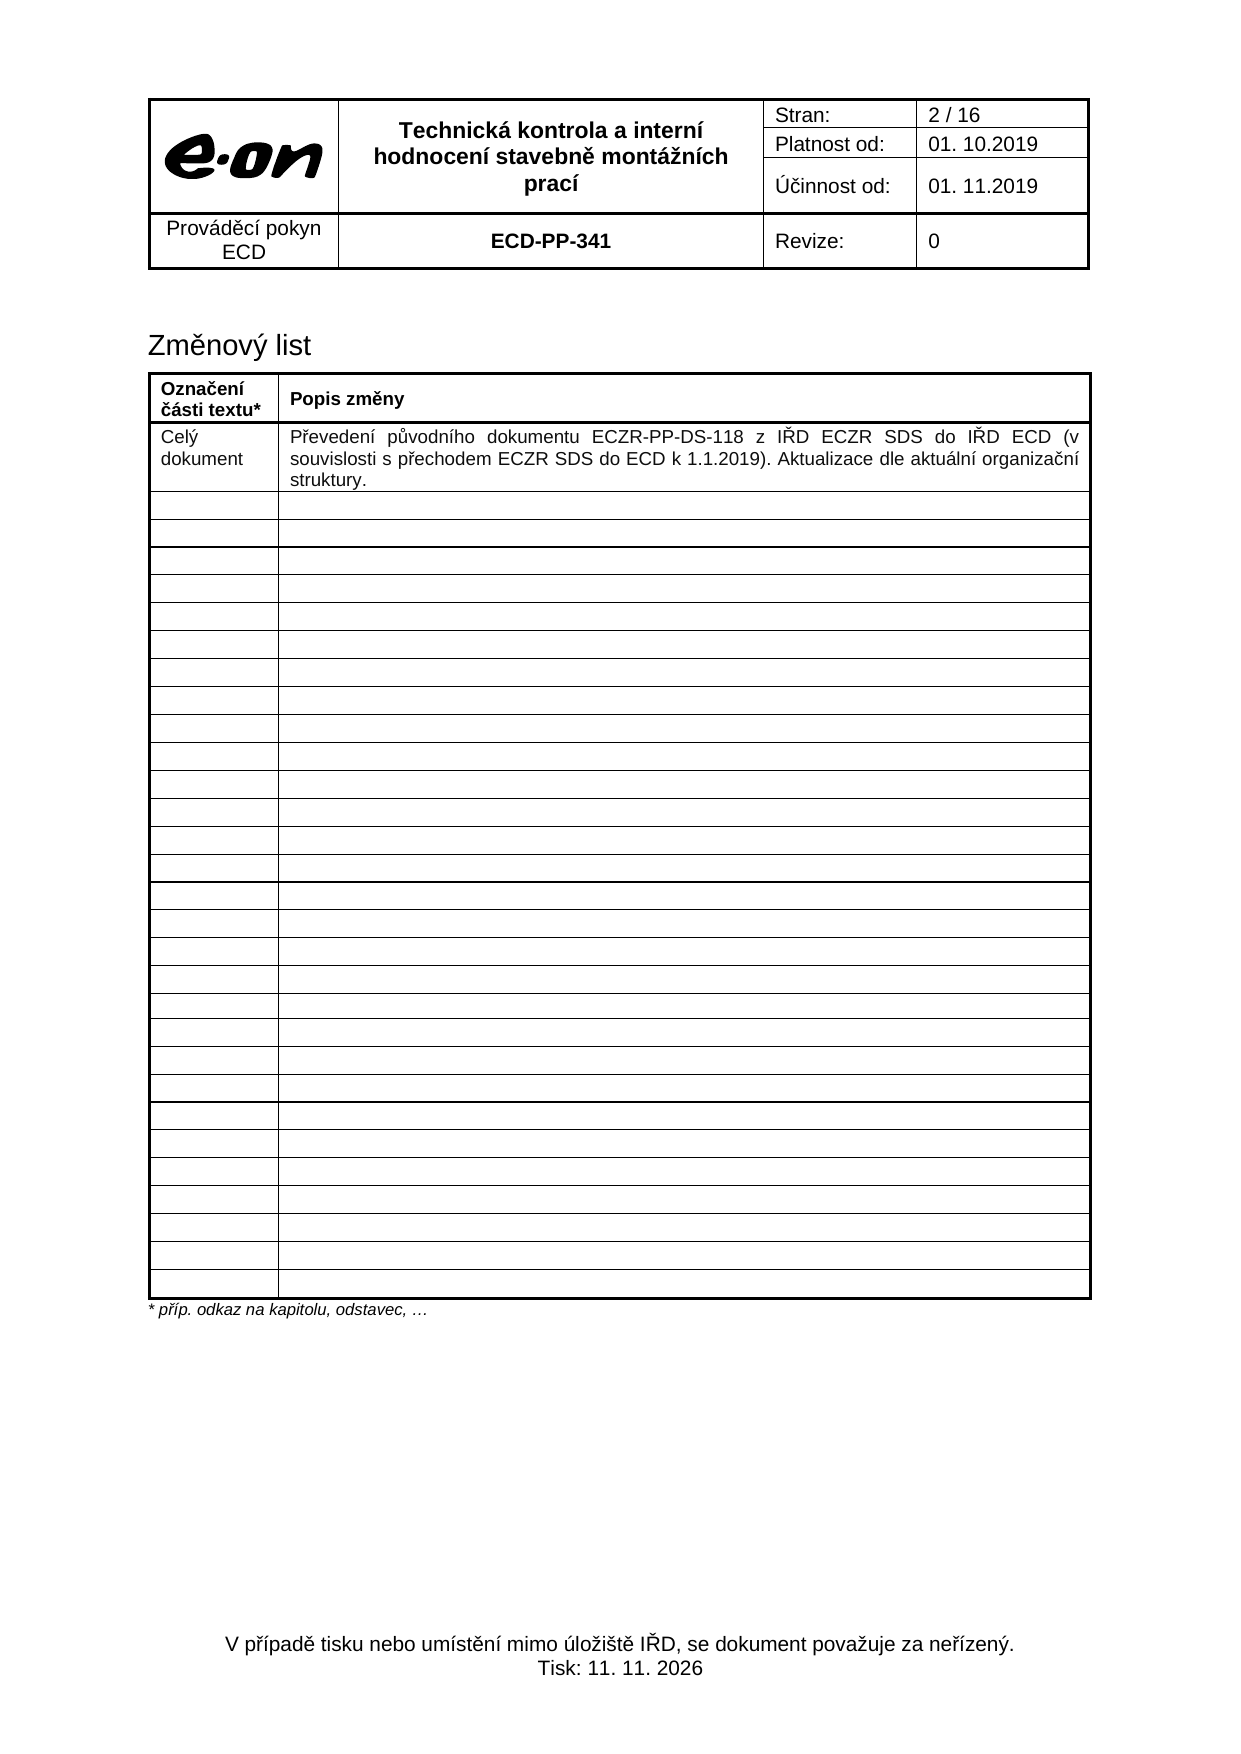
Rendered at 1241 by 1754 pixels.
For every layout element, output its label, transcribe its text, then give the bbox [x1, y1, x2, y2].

table_header Popis změny [279, 375, 1089, 421]
table_cell [151, 575, 278, 602]
table_cell [279, 855, 1089, 881]
table_cell [279, 938, 1089, 965]
table_cell [279, 1158, 1089, 1185]
table_cell [279, 1047, 1089, 1073]
table_cell [279, 1130, 1089, 1157]
table_cell [151, 966, 278, 993]
table_cell [151, 1158, 278, 1185]
table_cell [151, 1103, 278, 1129]
table_cell [279, 603, 1089, 630]
table_cell [279, 910, 1089, 937]
table_cell [151, 883, 278, 909]
table_cell [151, 827, 278, 853]
table_cell [151, 1270, 278, 1297]
table_cell [279, 1270, 1089, 1297]
table_cell [151, 1186, 278, 1213]
table_cell [279, 687, 1089, 714]
table_cell [279, 548, 1089, 574]
text Změnový list [148, 327, 1092, 361]
table_cell [151, 1214, 278, 1241]
table_cell [151, 994, 278, 1018]
table_cell [279, 799, 1089, 826]
table_cell [279, 1214, 1089, 1241]
table_cell [279, 1186, 1089, 1213]
table_cell [279, 1103, 1089, 1129]
table_cell [151, 659, 278, 686]
table_cell [151, 938, 278, 965]
table_cell [151, 1242, 278, 1269]
table_cell [279, 715, 1089, 742]
table_cell [279, 1019, 1089, 1046]
table_cell [151, 520, 278, 546]
table_cell [151, 771, 278, 798]
text * příp. odkaz na kapitolu, odstavec, … [148, 1300, 1092, 1319]
table_cell [279, 492, 1089, 518]
table_cell [151, 631, 278, 658]
table_cell [151, 1075, 278, 1101]
table_cell [279, 1075, 1089, 1101]
table_cell [279, 1242, 1089, 1269]
table_cell Celý dokument [151, 424, 278, 491]
table_cell [279, 966, 1089, 993]
table_cell [151, 1130, 278, 1157]
table_cell [151, 715, 278, 742]
table_cell [151, 687, 278, 714]
table_cell [151, 855, 278, 881]
table_cell [151, 1019, 278, 1046]
table_cell Převedení původního dokumentu ECZR-PP-DS-118 z IŘD ECZR SDS do IŘD ECD (v souvislosti s přechodem ECZR SDS do ECD k 1.1.2019). Aktualizace dle aktuální organizační struktury. [279, 424, 1089, 491]
table_cell [279, 771, 1089, 798]
table_cell [151, 1047, 278, 1073]
table_cell [279, 883, 1089, 909]
table_cell [279, 994, 1089, 1018]
table_cell [151, 743, 278, 770]
table_cell [279, 659, 1089, 686]
table_cell [151, 910, 278, 937]
table_header Označení části textu* [151, 375, 278, 421]
table_cell [151, 548, 278, 574]
table_cell [151, 799, 278, 826]
table_cell [279, 743, 1089, 770]
table_cell [279, 827, 1089, 853]
table_cell [279, 520, 1089, 546]
table_cell [151, 603, 278, 630]
table_cell [151, 492, 278, 518]
table_cell [279, 575, 1089, 602]
table_cell [279, 631, 1089, 658]
